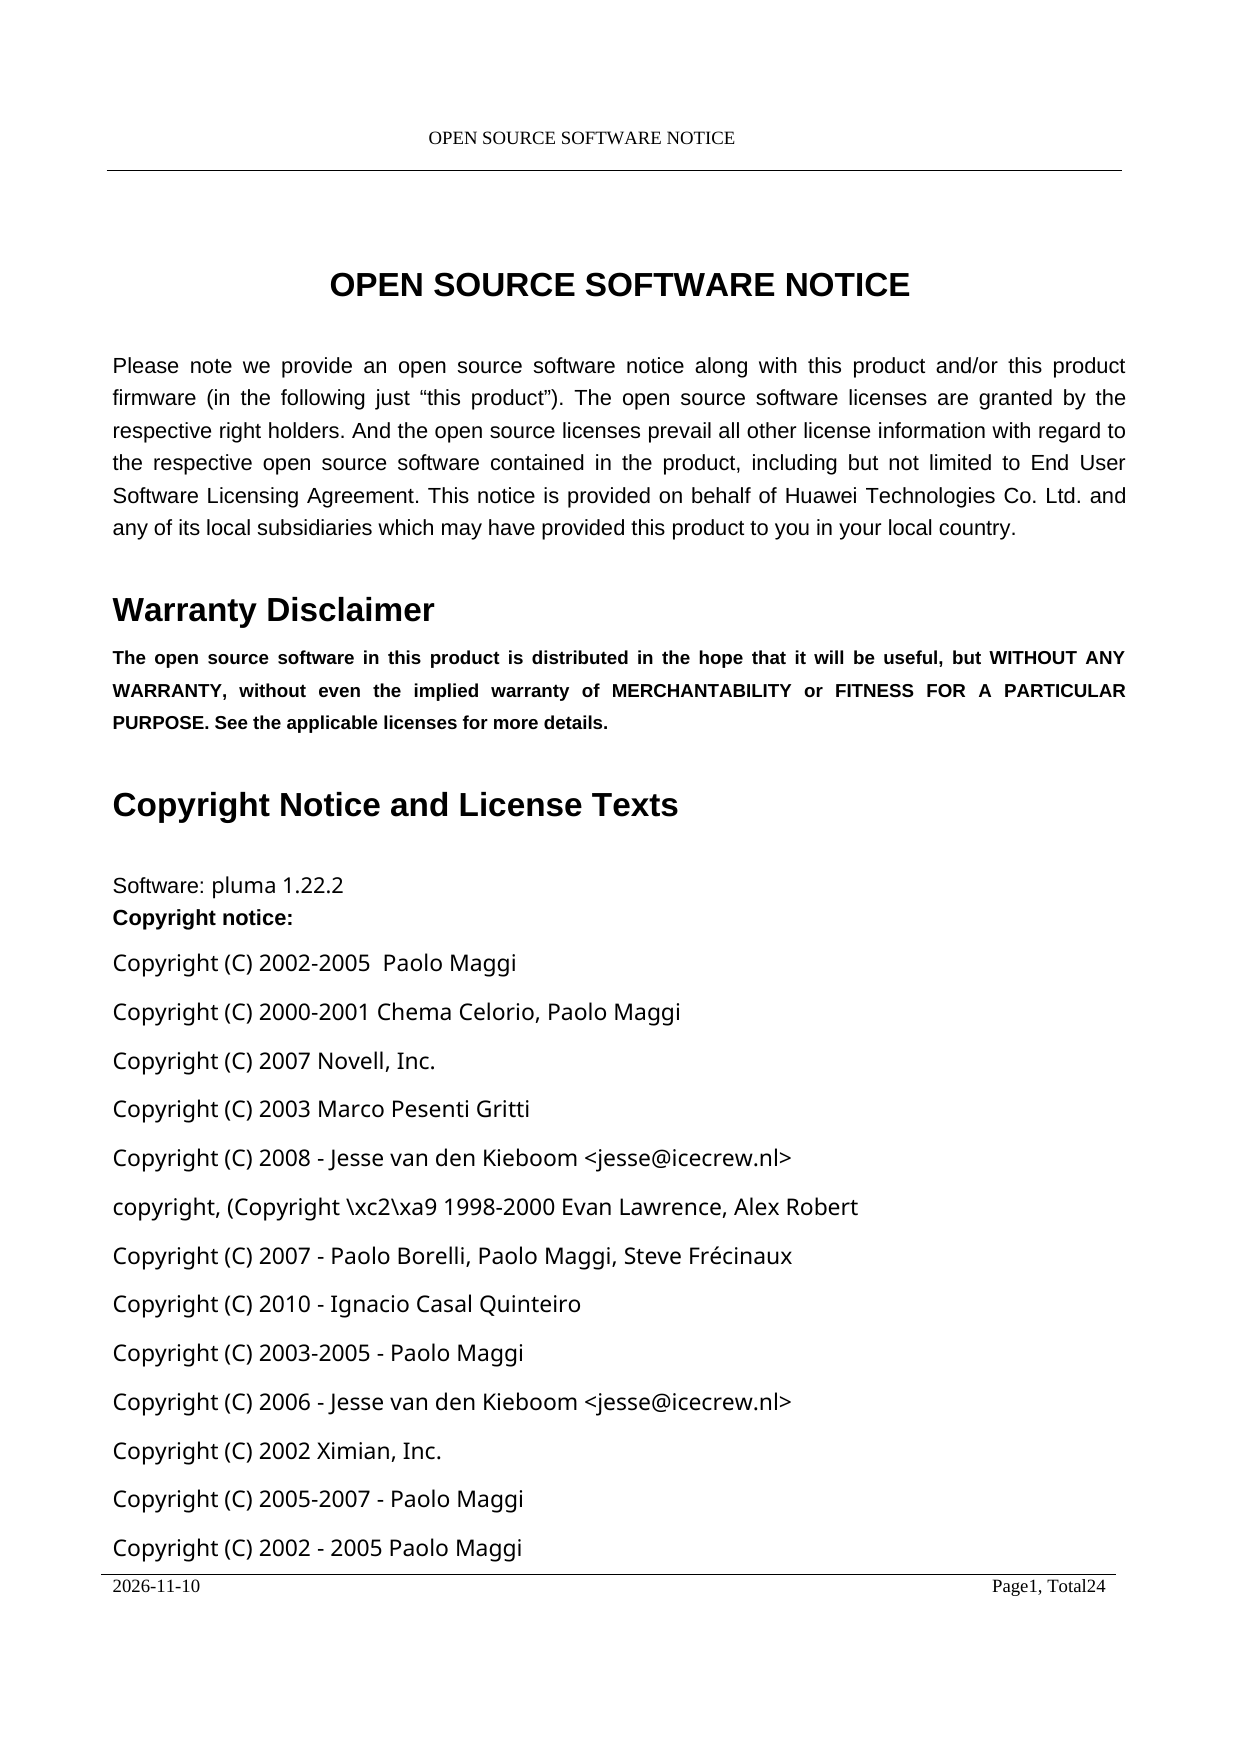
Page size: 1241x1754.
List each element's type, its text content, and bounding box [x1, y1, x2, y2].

text OPEN SOURCE SOFTWARE NOTICE [112, 251, 1128, 316]
text The open source software in this product is distributed in the hope that it will be useful, but WITHOUT ANY WARRANTY, without even the implied warranty of MERCHANTABILITY or FITNESS FOR A PARTICULAR PURPOSE. See the applicable licenses for more details. [112, 641, 1128, 739]
text Copyright Notice and License Texts [112, 771, 1128, 836]
text Please note we provide an open source software notice along with this product and/or this product firmware (in the following just “this product”). The open source software licenses are granted by the respective right holders. And the open source licenses prevail all other license information with regard to the respective open source software contained in the product, including but not limited to End User Software Licensing Agreement. This notice is provided on behalf of Huawei Technologies Co. Ltd. and any of its local subsidiaries which may have provided this product to you in your local country. [112, 349, 1128, 544]
text Warranty Disclaimer [112, 576, 1128, 641]
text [112, 947, 1128, 1564]
text Software: pluma 1.22.2 [112, 869, 1128, 901]
text Copyright notice: [112, 901, 1128, 934]
